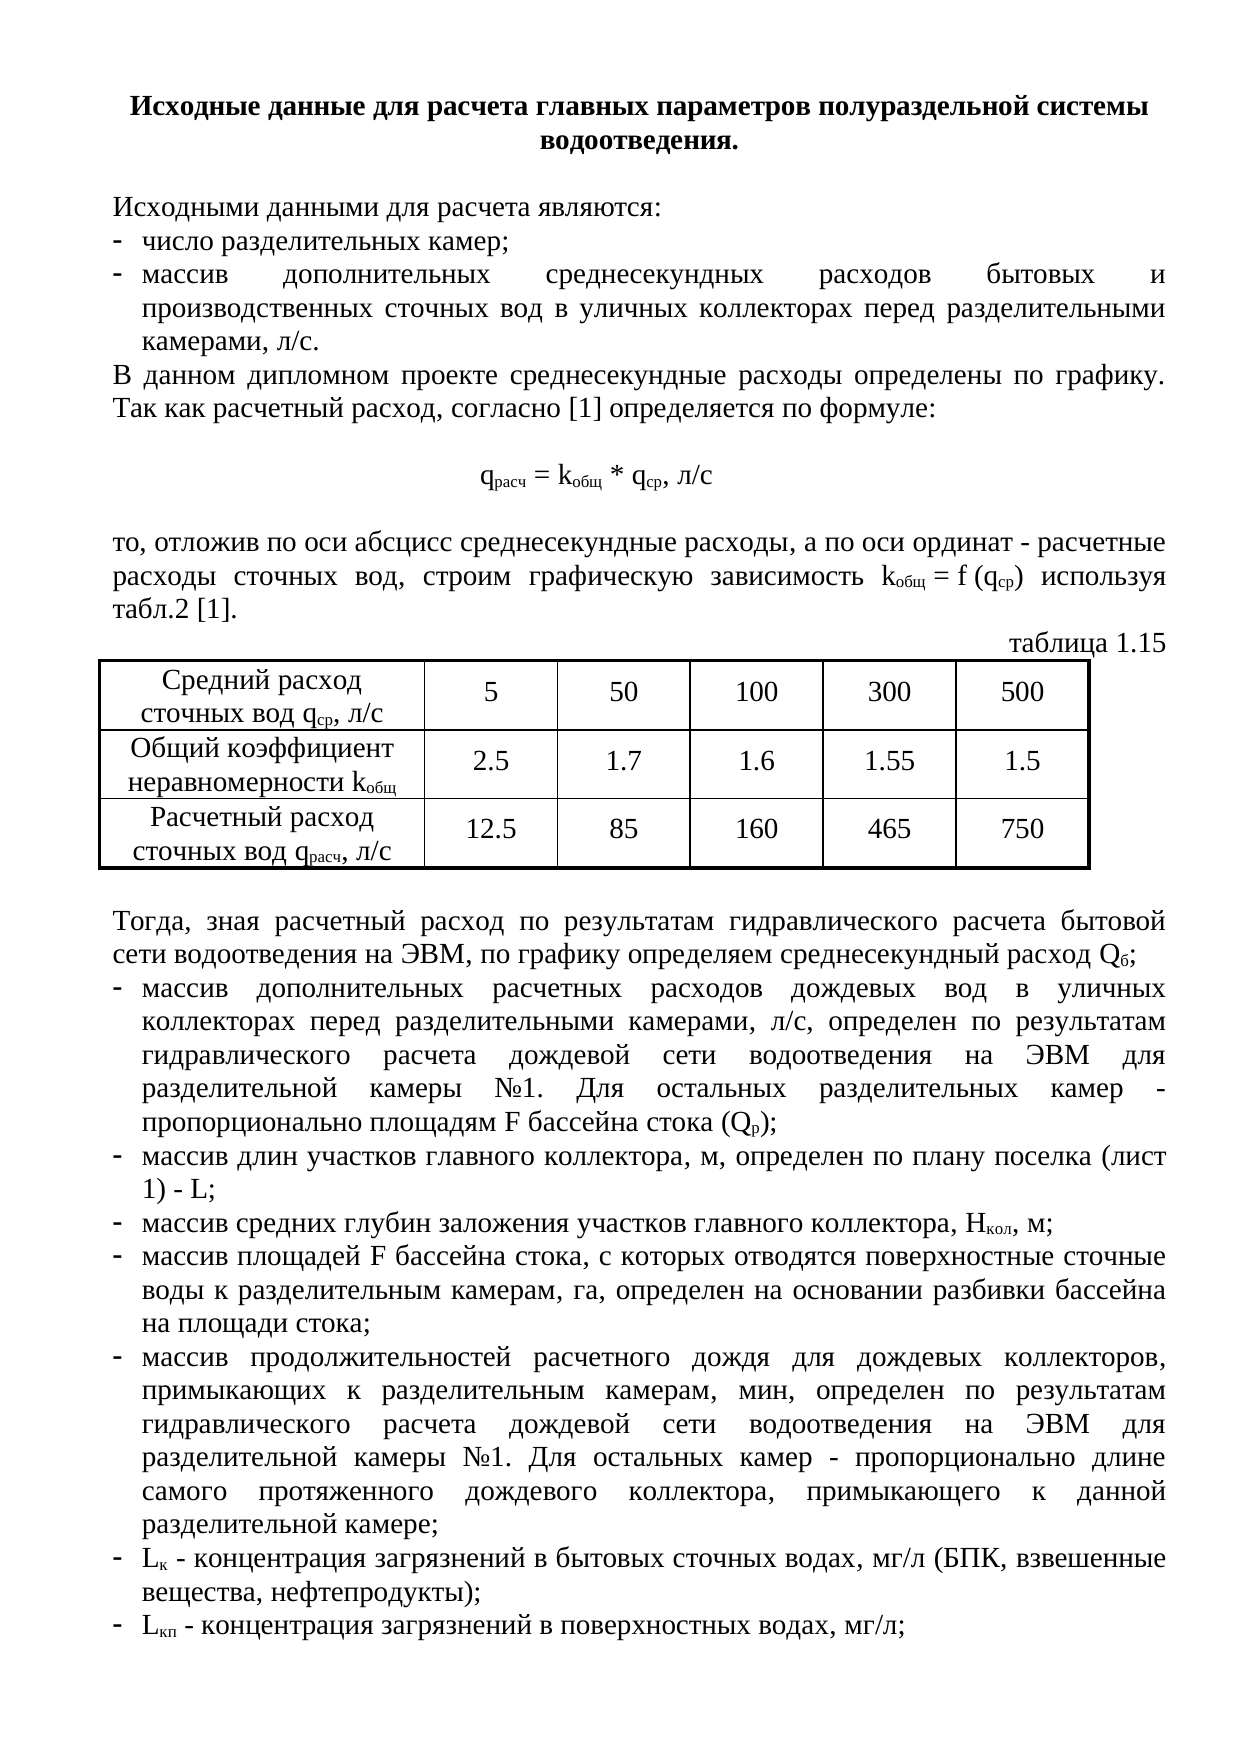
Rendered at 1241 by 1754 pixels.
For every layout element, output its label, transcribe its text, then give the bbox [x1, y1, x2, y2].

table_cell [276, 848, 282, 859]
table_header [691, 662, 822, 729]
list массив дополнительных среднесекундных расходов бытовых и производственных сточных вод в уличных коллекторах перед разделительными камерами, л/с. [112, 256, 1166, 357]
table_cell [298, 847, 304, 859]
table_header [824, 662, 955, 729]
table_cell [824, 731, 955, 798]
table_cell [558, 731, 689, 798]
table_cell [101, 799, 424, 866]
list Lк - концентрация загрязнений в бытовых сточных водах, мг/л (БПК, взвешенные вещества, нефтепродукты); [112, 1540, 1166, 1607]
text qрасч = kобщ * qср, л/с [112, 458, 1166, 491]
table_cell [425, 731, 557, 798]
text В данном дипломном проекте среднесекундные расходы определены по графику. Так как расчетный расход, согласно [1] определяется по формуле: [112, 357, 1166, 424]
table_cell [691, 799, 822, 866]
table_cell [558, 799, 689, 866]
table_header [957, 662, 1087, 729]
text Исходные данные для расчета главных параметров полураздельной системы водоотведения. [112, 89, 1166, 156]
list массив длин участков главного коллектора, м, определен по плану поселка (лист 1) - L; [112, 1138, 1166, 1205]
text таблица 1.15 [112, 625, 1166, 659]
text то, отложив по оси абсцисс среднесекундные расходы, а по оси ординат - расчетные расходы сточных вод, строим графическую зависимость kобщ = f (qср) используя табл.2 [1]. [112, 525, 1166, 625]
list массив продолжительностей расчетного дождя для дождевых коллекторов, примыкающих к разделительным камерам, мин, определен по результатам гидравлического расчета дождевой сети водоотведения на ЭВМ для разделительной камеры №1. Для остальных камер - пропорционально длине самого протяженного дождевого коллектора, примыкающего к данной разделительной камере; [112, 1339, 1166, 1540]
text Тогда, зная расчетный расход по результатам гидравлического расчета бытовой сети водоотведения на ЭВМ, по графику определяем среднесекундный расход Qб; [112, 903, 1166, 970]
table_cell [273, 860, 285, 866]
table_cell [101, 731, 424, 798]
list массив дополнительных расчетных расходов дождевых вод в уличных коллекторах перед разделительными камерами, л/с, определен по результатам гидравлического расчета дождевой сети водоотведения на ЭВМ для разделительной камеры №1. Для остальных разделительных камер - пропорционально площадям F бассейна стока (Qp); [112, 970, 1166, 1138]
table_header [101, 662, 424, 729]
list Lкп - концентрация загрязнений в поверхностных водах, мг/л; [112, 1607, 1166, 1641]
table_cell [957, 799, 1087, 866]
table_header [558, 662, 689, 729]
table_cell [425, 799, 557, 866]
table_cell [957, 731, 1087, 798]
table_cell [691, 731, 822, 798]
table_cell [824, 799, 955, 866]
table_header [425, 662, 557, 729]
list массив средних глубин заложения участков главного коллектора, Hкол, м; [112, 1205, 1166, 1238]
list число разделительных камер; [112, 223, 1166, 256]
text Исходными данными для расчета являются: [112, 189, 1166, 223]
list массив площадей F бассейна стока, с которых отводятся поверхностные сточные воды к разделительным камерам, га, определен на основании разбивки бассейна на площади стока; [112, 1238, 1166, 1339]
